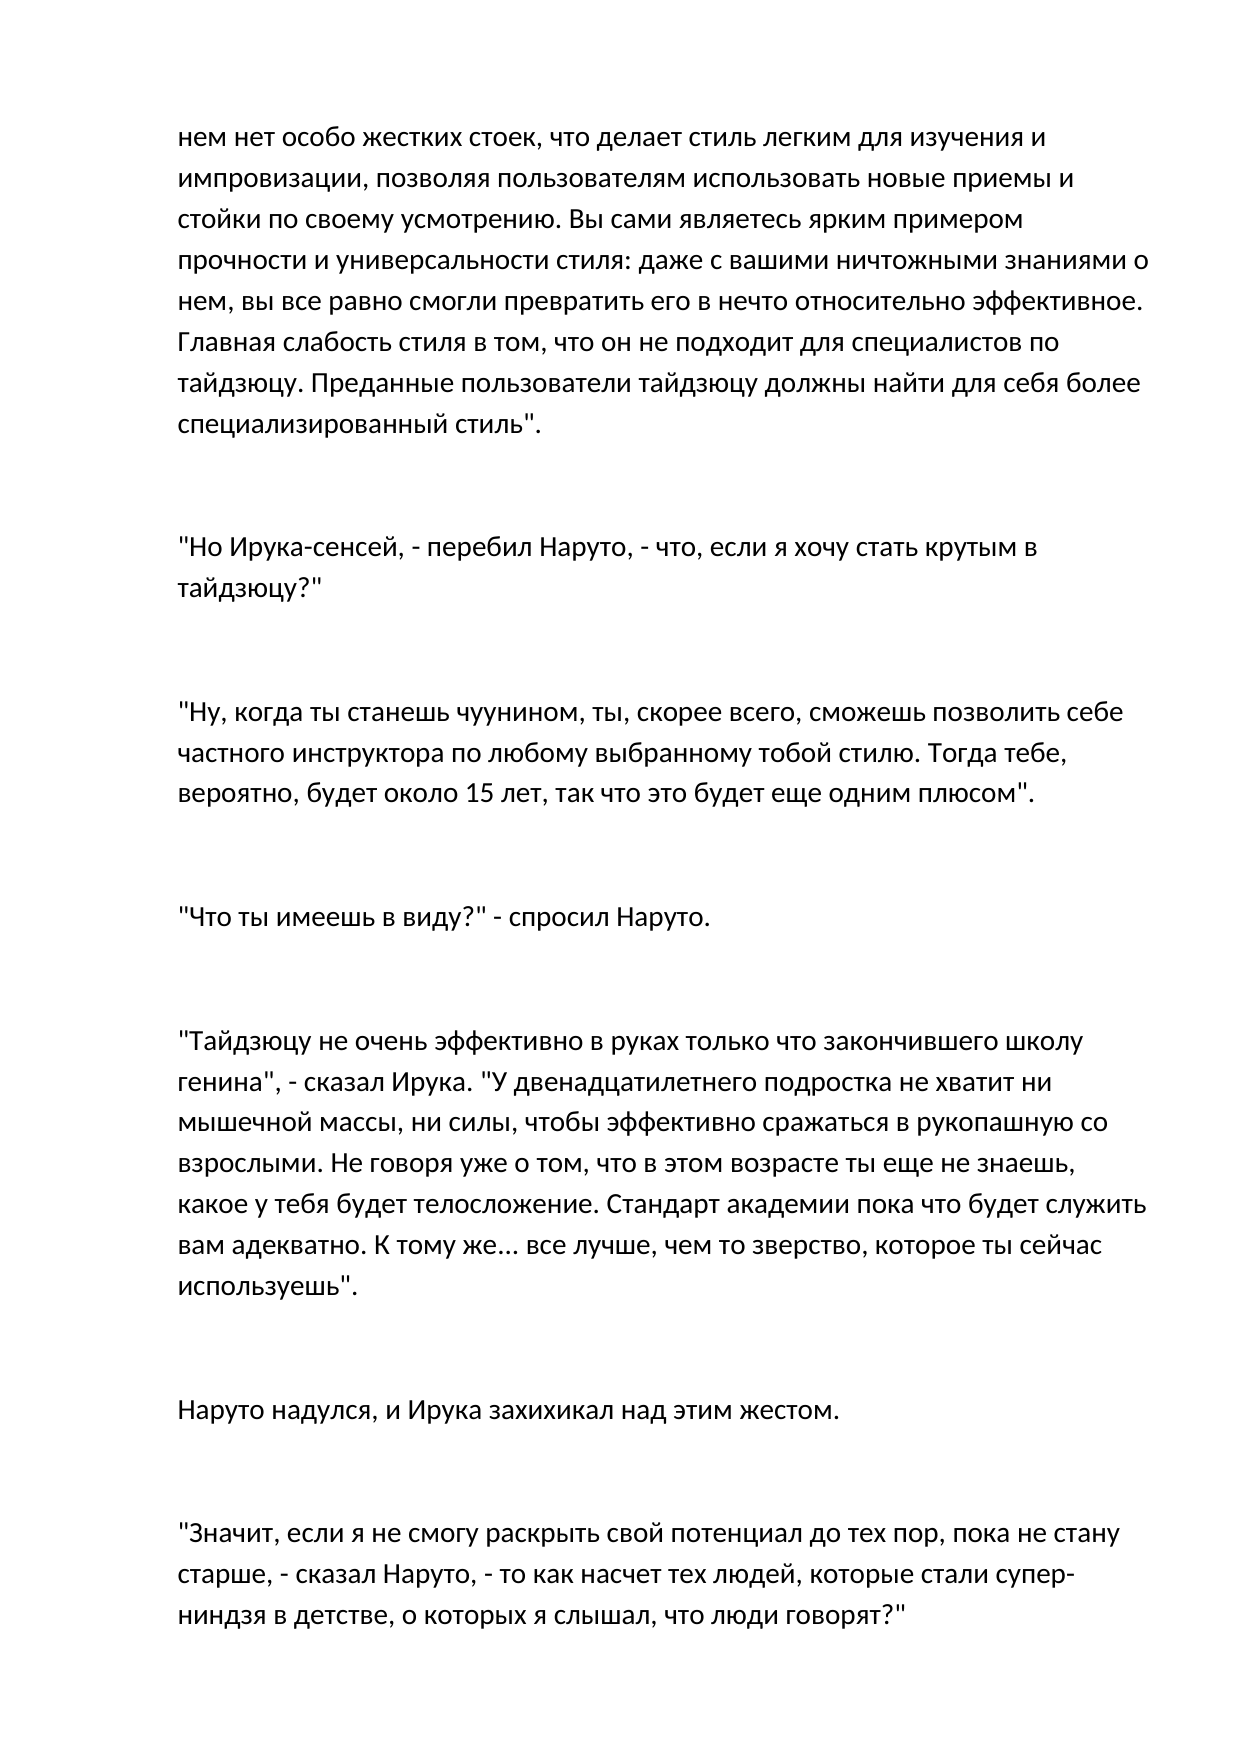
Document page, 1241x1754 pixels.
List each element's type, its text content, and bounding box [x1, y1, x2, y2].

text "Что ты имеешь в виду?" - спросил Наруто. [177, 898, 1152, 934]
text "Тайдзюцу не очень эффективно в руках только что закончившего школу генина", - сказал Ирука. "У двенадцатилетнего подростка не хватит ни мышечной массы, ни силы, чтобы эффективно сражаться в рукопашную со взрослыми. Не говоря уже о том, что в этом возрасте ты еще не знаешь, какое у тебя будет телосложение. Стандарт академии пока что будет служить вам адекватно. К тому же... все лучше, чем то зверство, которое ты сейчас используешь". [177, 1022, 1152, 1303]
text "Значит, если я не смогу раскрыть свой потенциал до тех пор, пока не стану старше, - сказал Наруто, - то как насчет тех людей, которые стали супер-ниндзя в детстве, о которых я слышал, что люди говорят?" [177, 1514, 1152, 1632]
text Наруто надулся, и Ирука захихикал над этим жестом. [177, 1391, 1152, 1426]
text "Но Ирука-сенсей, - перебил Наруто, - что, если я хочу стать крутым в тайдзюцу?" [177, 528, 1152, 605]
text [177, 118, 1152, 440]
text "Ну, когда ты станешь чуунином, ты, скорее всего, сможешь позволить себе частного инструктора по любому выбранному тобой стилю. Тогда тебе, вероятно, будет около 15 лет, так что это будет еще одним плюсом". [177, 693, 1152, 810]
